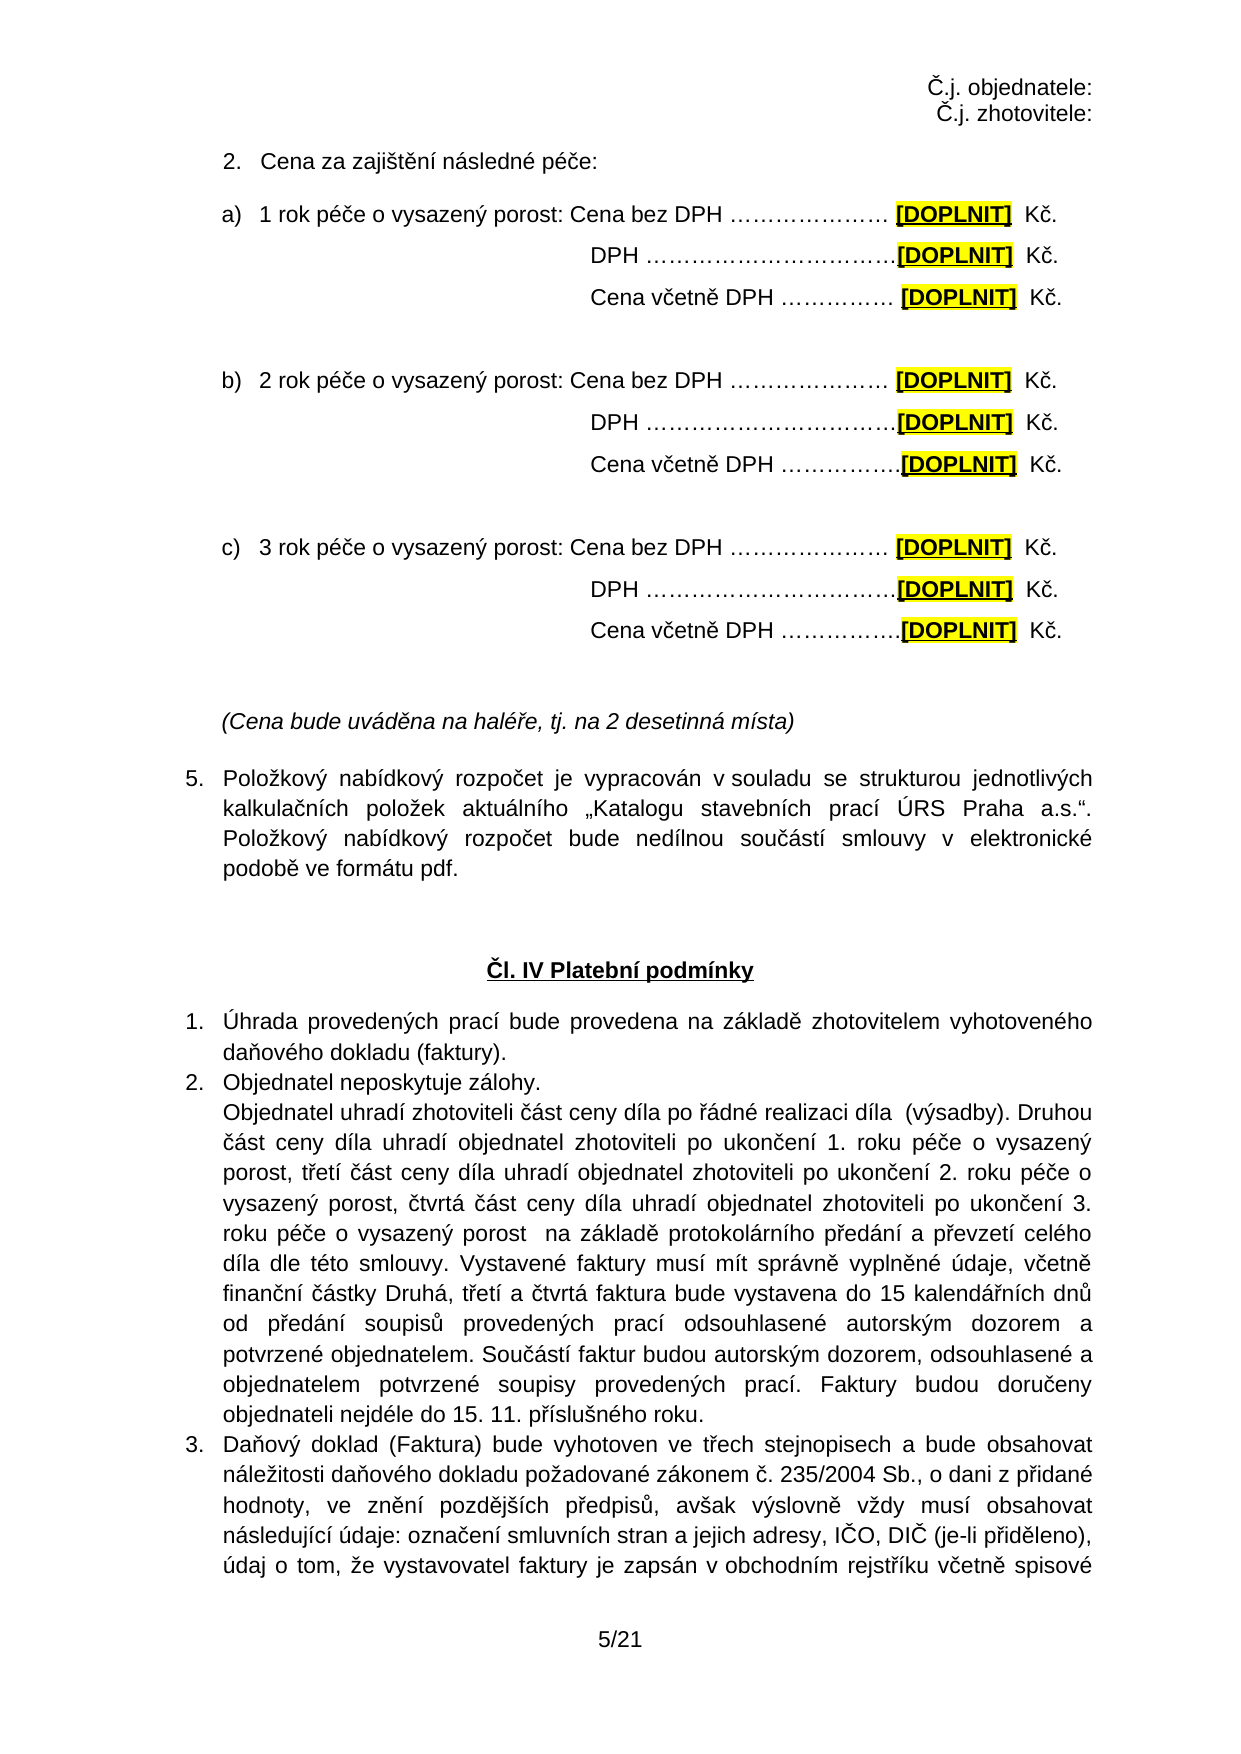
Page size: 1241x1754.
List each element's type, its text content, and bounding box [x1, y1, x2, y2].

text Cena včetně DPH …………….[DOPLNIT] Kč. [148, 615, 1093, 644]
list Objednatel uhradí zhotoviteli část ceny díla po řádné realizaci díla (výsadby). Druhou část ceny díla uhradí objednatel zhotoviteli po ukončení 1. roku péče o vysazený porost, třetí část ceny díla uhradí objednatel zhotoviteli po ukončení 2. roku péče o vysazený porost, čtvrtá část ceny díla uhradí objednatel zhotoviteli po ukončení 3. roku péče o vysazený porost na základě protokolárního předání a převzetí celého díla dle této smlouvy. Vystavené faktury musí mít správně vyplněné údaje, včetně finanční částky Druhá, třetí a čtvrtá faktura bude vystavena do 15 kalendářních dnů od předání soupisů provedených prací odsouhlasené autorským dozorem a potvrzené objednatelem. Součástí faktur budou autorským dozorem, odsouhlasené a objednatelem potvrzené soupisy provedených prací. Faktury budou doručeny objednateli nejdéle do 15. 11. příslušného roku. [223, 1099, 1093, 1427]
list 2 rok péče o vysazený porost: Cena bez DPH ………………… [DOPLNIT] Kč. [221, 365, 1093, 394]
list Úhrada provedených prací bude provedena na základě zhotovitelem vyhotoveného daňového dokladu (faktury). [185, 1008, 1093, 1065]
text DPH ……………………………[DOPLNIT] Kč. [148, 240, 1093, 269]
text (Cena bude uváděna na haléře, tj. na 2 desetinná místa) [148, 708, 1093, 734]
list 3 rok péče o vysazený porost: Cena bez DPH ………………… [DOPLNIT] Kč. [221, 532, 1093, 561]
text DPH ……………………………[DOPLNIT] Kč. [148, 407, 1093, 436]
text DPH ……………………………[DOPLNIT] Kč. [148, 574, 1093, 603]
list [185, 1431, 1093, 1578]
list Objednatel neposkytuje zálohy. [185, 1069, 1093, 1095]
text Čl. IV Platební podmínky [148, 957, 1093, 984]
list Položkový nabídkový rozpočet je vypracován v souladu se strukturou jednotlivých kalkulačních položek aktuálního „Katalogu stavebních prací ÚRS Praha a.s.“. Položkový nabídkový rozpočet bude nedílnou součástí smlouvy v elektronické podobě ve formátu pdf. [185, 764, 1093, 882]
text Cena včetně DPH …………… [DOPLNIT] Kč. [148, 282, 1093, 311]
list Cena za zajištění následné péče: [223, 148, 1093, 174]
text Cena včetně DPH …………….[DOPLNIT] Kč. [148, 449, 1093, 478]
list 1 rok péče o vysazený porost: Cena bez DPH ………………… [DOPLNIT] Kč. [221, 199, 1093, 228]
